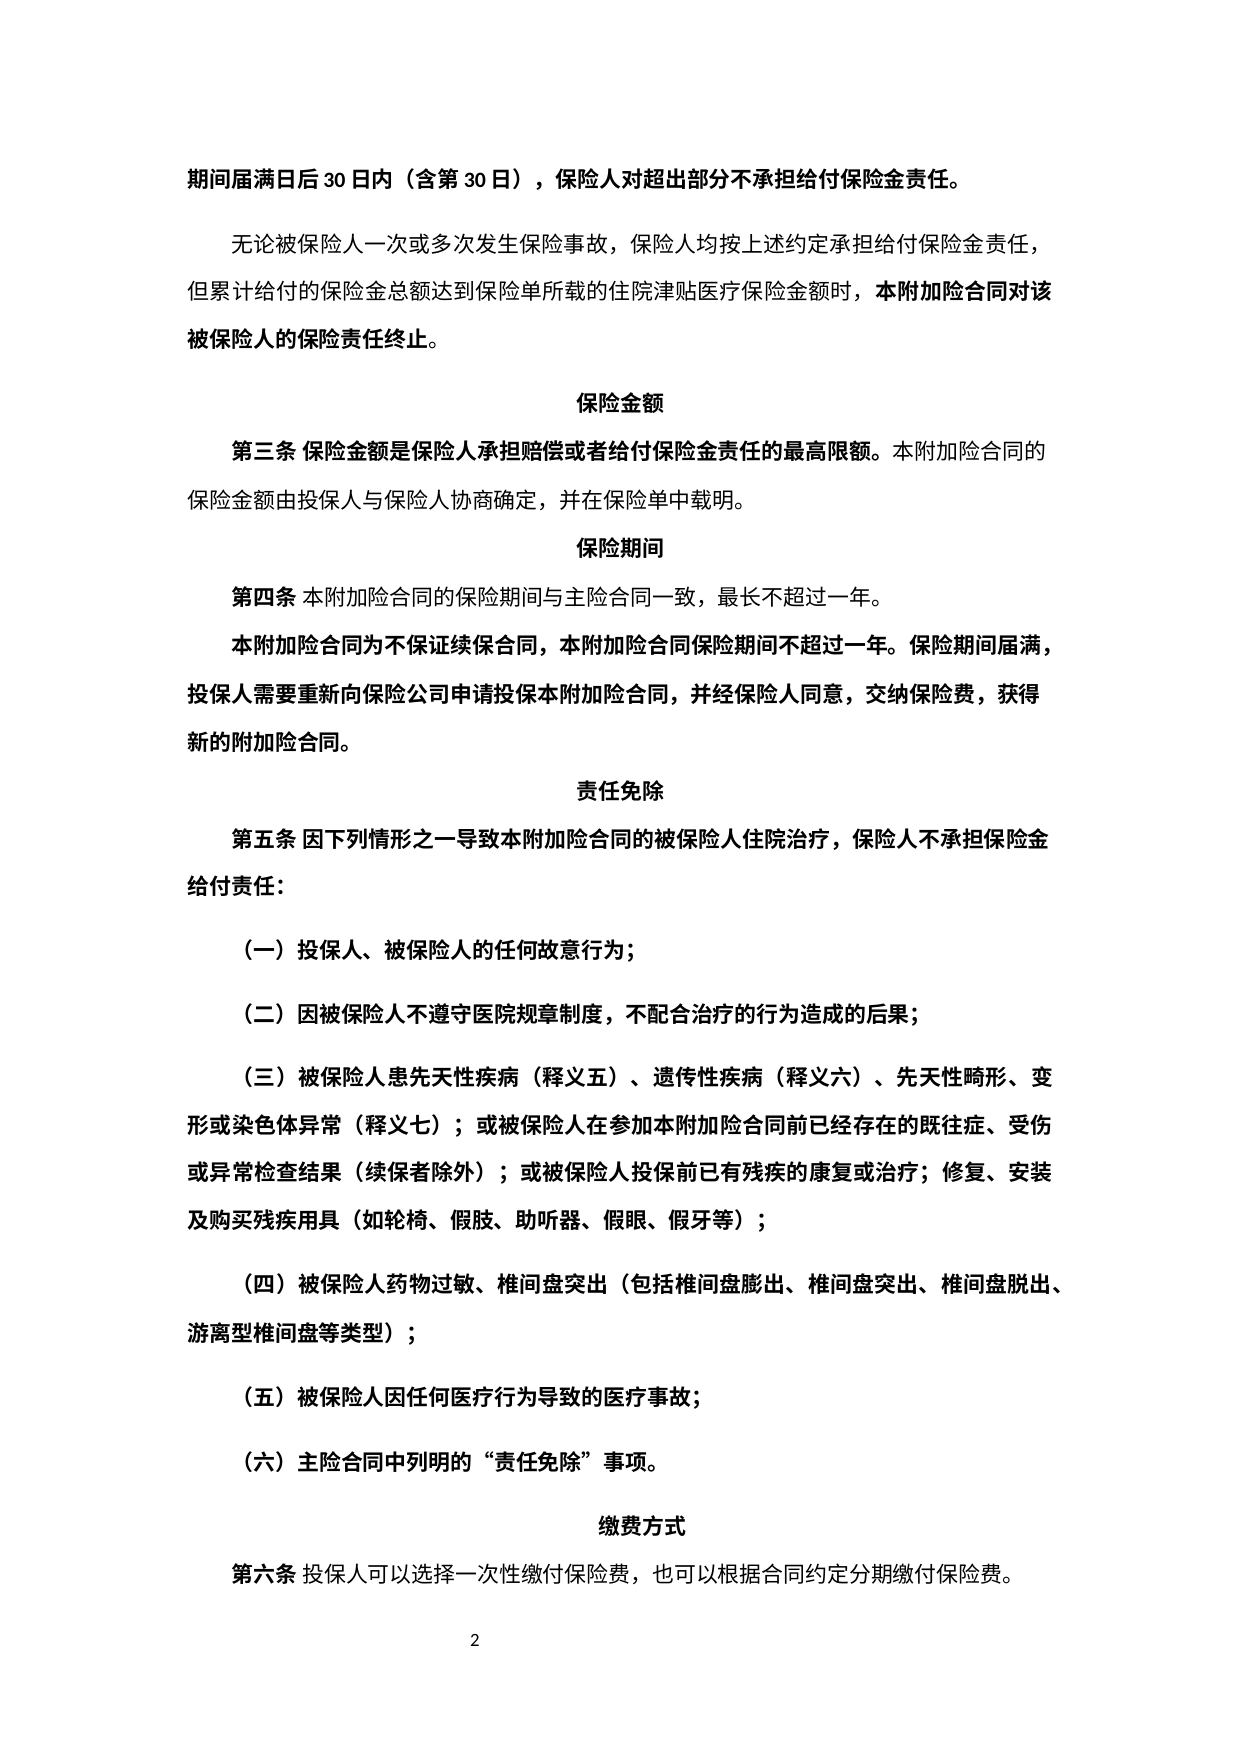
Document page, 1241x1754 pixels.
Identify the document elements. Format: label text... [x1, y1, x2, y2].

text （三）被保险人患先天性疾病（释义五）、遗传性疾病（释义六）、先天性畸形、变形或染色体异常（释义七）；或被保险人在参加本附加险合同前已经存在的既往症、受伤或异常检查结果（续保者除外）；或被保险人投保前已有残疾的康复或治疗；修复、安装及购买残疾用具（如轮椅、假肢、助听器、假眼、假牙等）； [187, 1060, 1053, 1234]
text 第五条 因下列情形之一导致本附加险合同的被保险人住院治疗，保险人不承担保险金给付责任： [187, 822, 1053, 901]
text （四）被保险人药物过敏、椎间盘突出（包括椎间盘膨出、椎间盘突出、椎间盘脱出、游离型椎间盘等类型）； [187, 1267, 1053, 1348]
text 保险期间 [187, 531, 1053, 563]
text 第三条 保险金额是保险人承担赔偿或者给付保险金责任的最高限额。本附加险合同的保险金额由投保人与保险人协商确定，并在保险单中载明。 [187, 434, 1053, 515]
text 第六条 投保人可以选择一次性缴付保险费，也可以根据合同约定分期缴付保险费。 [187, 1557, 1053, 1589]
text 缴费方式 [187, 1508, 1053, 1541]
text （五）被保险人因任何医疗行为导致的医疗事故； [187, 1380, 1053, 1412]
text 第四条 本附加险合同的保险期间与主险合同一致，最长不超过一年。 [187, 579, 1053, 612]
text 本附加险合同为不保证续保合同，本附加险合同保险期间不超过一年。保险期间届满，投保人需要重新向保险公司申请投保本附加险合同，并经保险人同意，交纳保险费，获得新的附加险合同。 [187, 627, 1053, 757]
text 无论被保险人一次或多次发生保险事故，保险人均按上述约定承担给付保险金责任，但累计给付的保险金总额达到保险单所载的住院津贴医疗保险金额时，本附加险合同对该被保险人的保险责任终止。 [187, 227, 1053, 353]
text 保险金额 [187, 385, 1053, 418]
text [187, 162, 1053, 194]
text （二）因被保险人不遵守医院规章制度，不配合治疗的行为造成的后果； [187, 997, 1053, 1028]
text 责任免除 [187, 773, 1053, 806]
text （一）投保人、被保险人的任何故意行为； [187, 933, 1053, 964]
text （六）主险合同中列明的“责任免除”事项。 [187, 1444, 1053, 1476]
